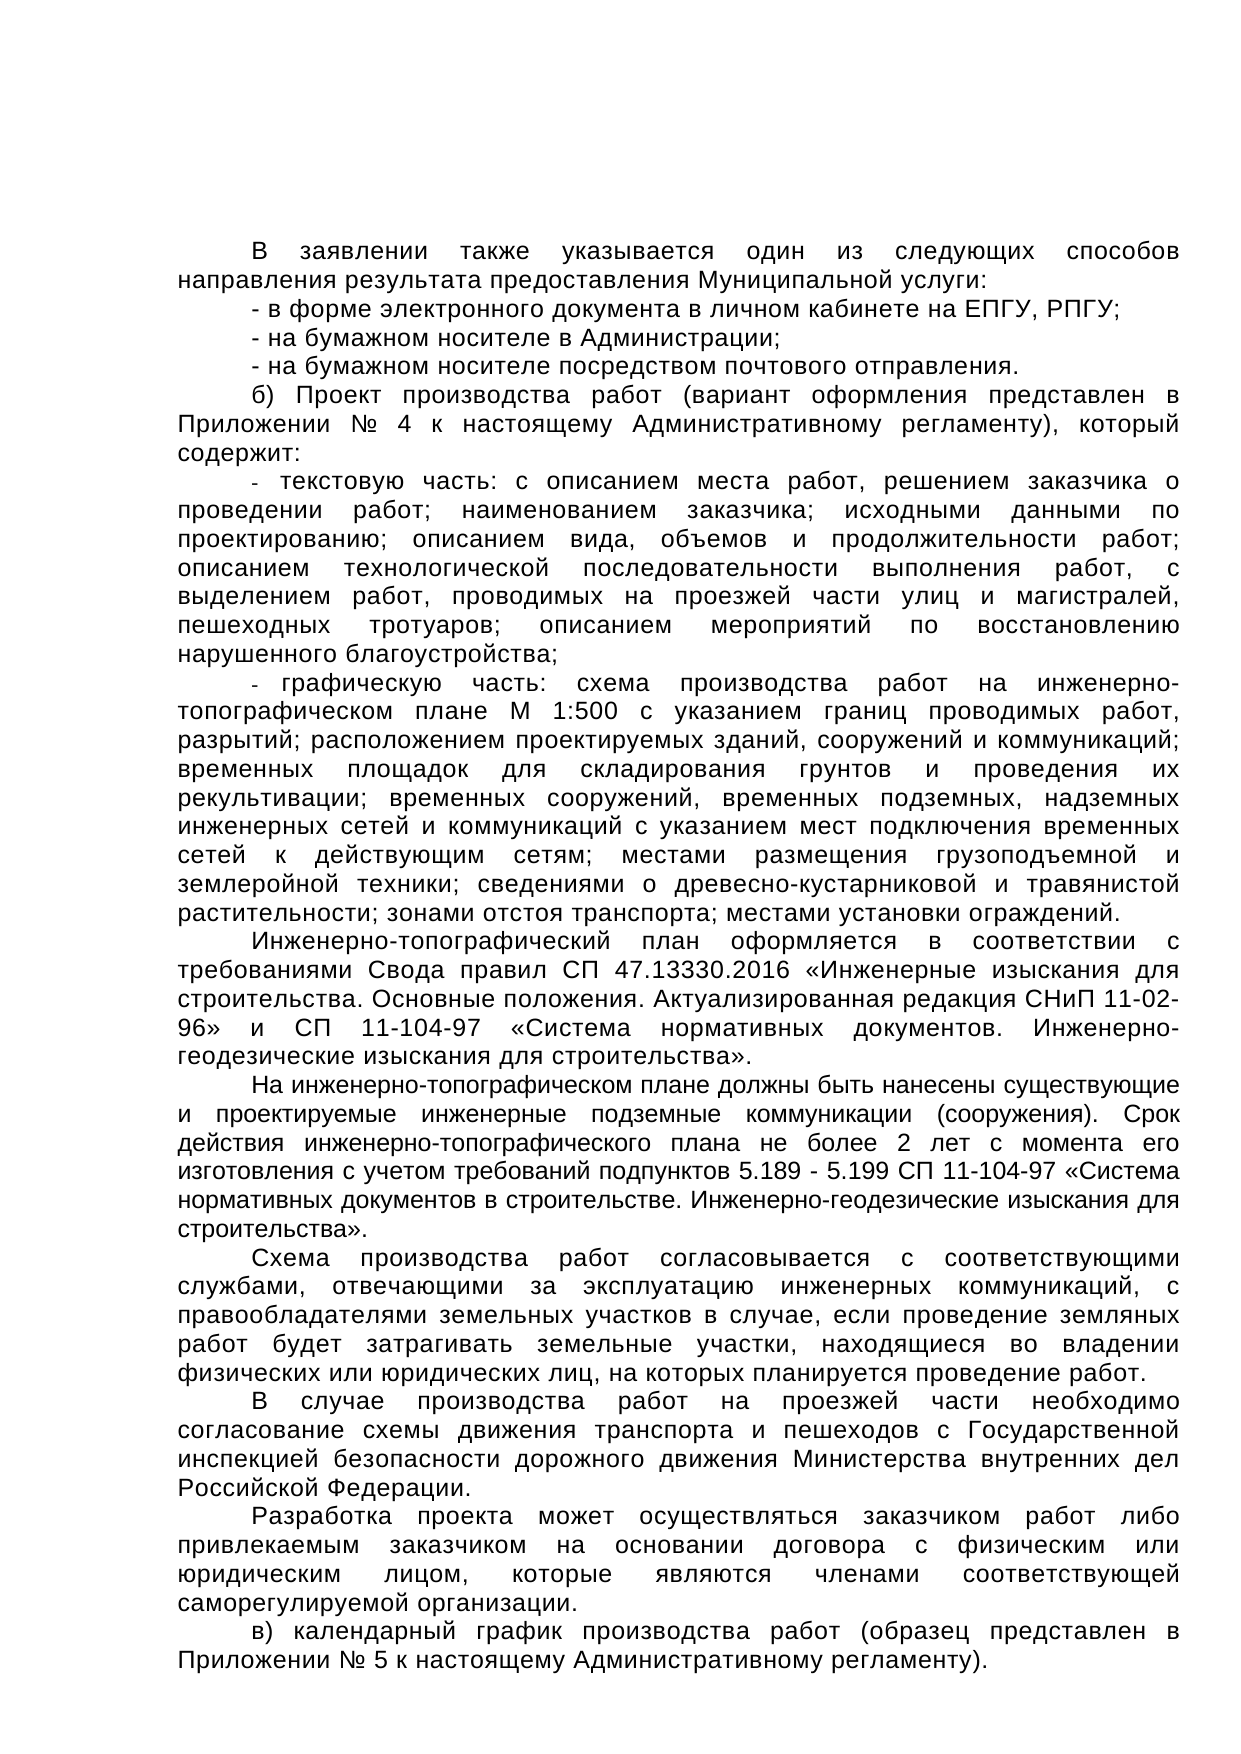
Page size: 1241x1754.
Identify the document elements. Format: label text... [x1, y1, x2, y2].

list текстовую часть: с описанием места работ, решением заказчика о проведении работ; наименованием заказчика; исходными данными по проектированию; описанием вида, объемов и продолжительности работ; описанием технологической последовательности выполнения работ, с выделением работ, проводимых на проезжей части улиц и магистралей, пешеходных тротуаров; описанием мероприятий по восстановлению нарушенного благоустройства; [177, 466, 1181, 667]
list графическую часть: схема производства работ на инженерно-топографическом плане М 1:500 с указанием границ проводимых работ, разрытий; расположением проектируемых зданий, сооружений и коммуникаций; временных площадок для складирования грунтов и проведения их рекультивации; временных сооружений, временных подземных, надземных инженерных сетей и коммуникаций с указанием мест подключения временных сетей к действующим сетям; местами размещения грузоподъемной и землеройной техники; сведениями о древесно-кустарниковой и травянистой растительности; зонами отстоя транспорта; местами установки ограждений. [177, 667, 1181, 926]
text Разработка проекта может осуществляться заказчиком работ либо привлекаемым заказчиком на основании договора с физическим или юридическим лицом, которые являются членами соответствующей саморегулируемой организации. [177, 1501, 1181, 1616]
text - в форме электронного документа в личном кабинете на ЕПГУ, РПГУ; [177, 294, 1181, 322]
text Схема производства работ согласовывается с соответствующими службами, отвечающими за эксплуатацию инженерных коммуникаций, с правообладателями земельных участков в случае, если проведение земляных работ будет затрагивать земельные участки, находящиеся во владении физических или юридических лиц, на которых планируется проведение работ. [177, 1242, 1181, 1386]
text На инженерно-топографическом плане должны быть нанесены существующие и проектируемые инженерные подземные коммуникации (сооружения). Срок действия инженерно-топографического плана не более 2 лет с момента его изготовления с учетом требований подпунктов 5.189 - 5.199 СП 11-104-97 «Система нормативных документов в строительстве. Инженерно-геодезические изыскания для строительства». [177, 1070, 1181, 1242]
text В случае производства работ на проезжей части необходимо согласование схемы движения транспорта и пешеходов с Государственной инспекцией безопасности дорожного движения Министерства внутренних дел Российской Федерации. [177, 1386, 1181, 1501]
text в) календарный график производства работ (образец представлен в Приложении № 5 к настоящему Административному регламенту). [177, 1616, 1181, 1674]
text - на бумажном носителе посредством почтового отправления. [177, 351, 1181, 380]
text б) Проект производства работ (вариант оформления представлен в Приложении № 4 к настоящему Административному регламенту), который содержит: [177, 380, 1181, 466]
text - на бумажном носителе в Администрации; [177, 322, 1181, 351]
text Инженерно-топографический план оформляется в соответствии с требованиями Свода правил СП 47.13330.2016 «Инженерные изыскания для строительства. Основные положения. Актуализированная редакция СНиП 11-02-96» и СП 11-104-97 «Система нормативных документов. Инженерно-геодезические изыскания для строительства». [177, 926, 1181, 1070]
text В заявлении также указывается один из следующих способов направления результата предоставления Муниципальной услуги: [177, 236, 1181, 294]
